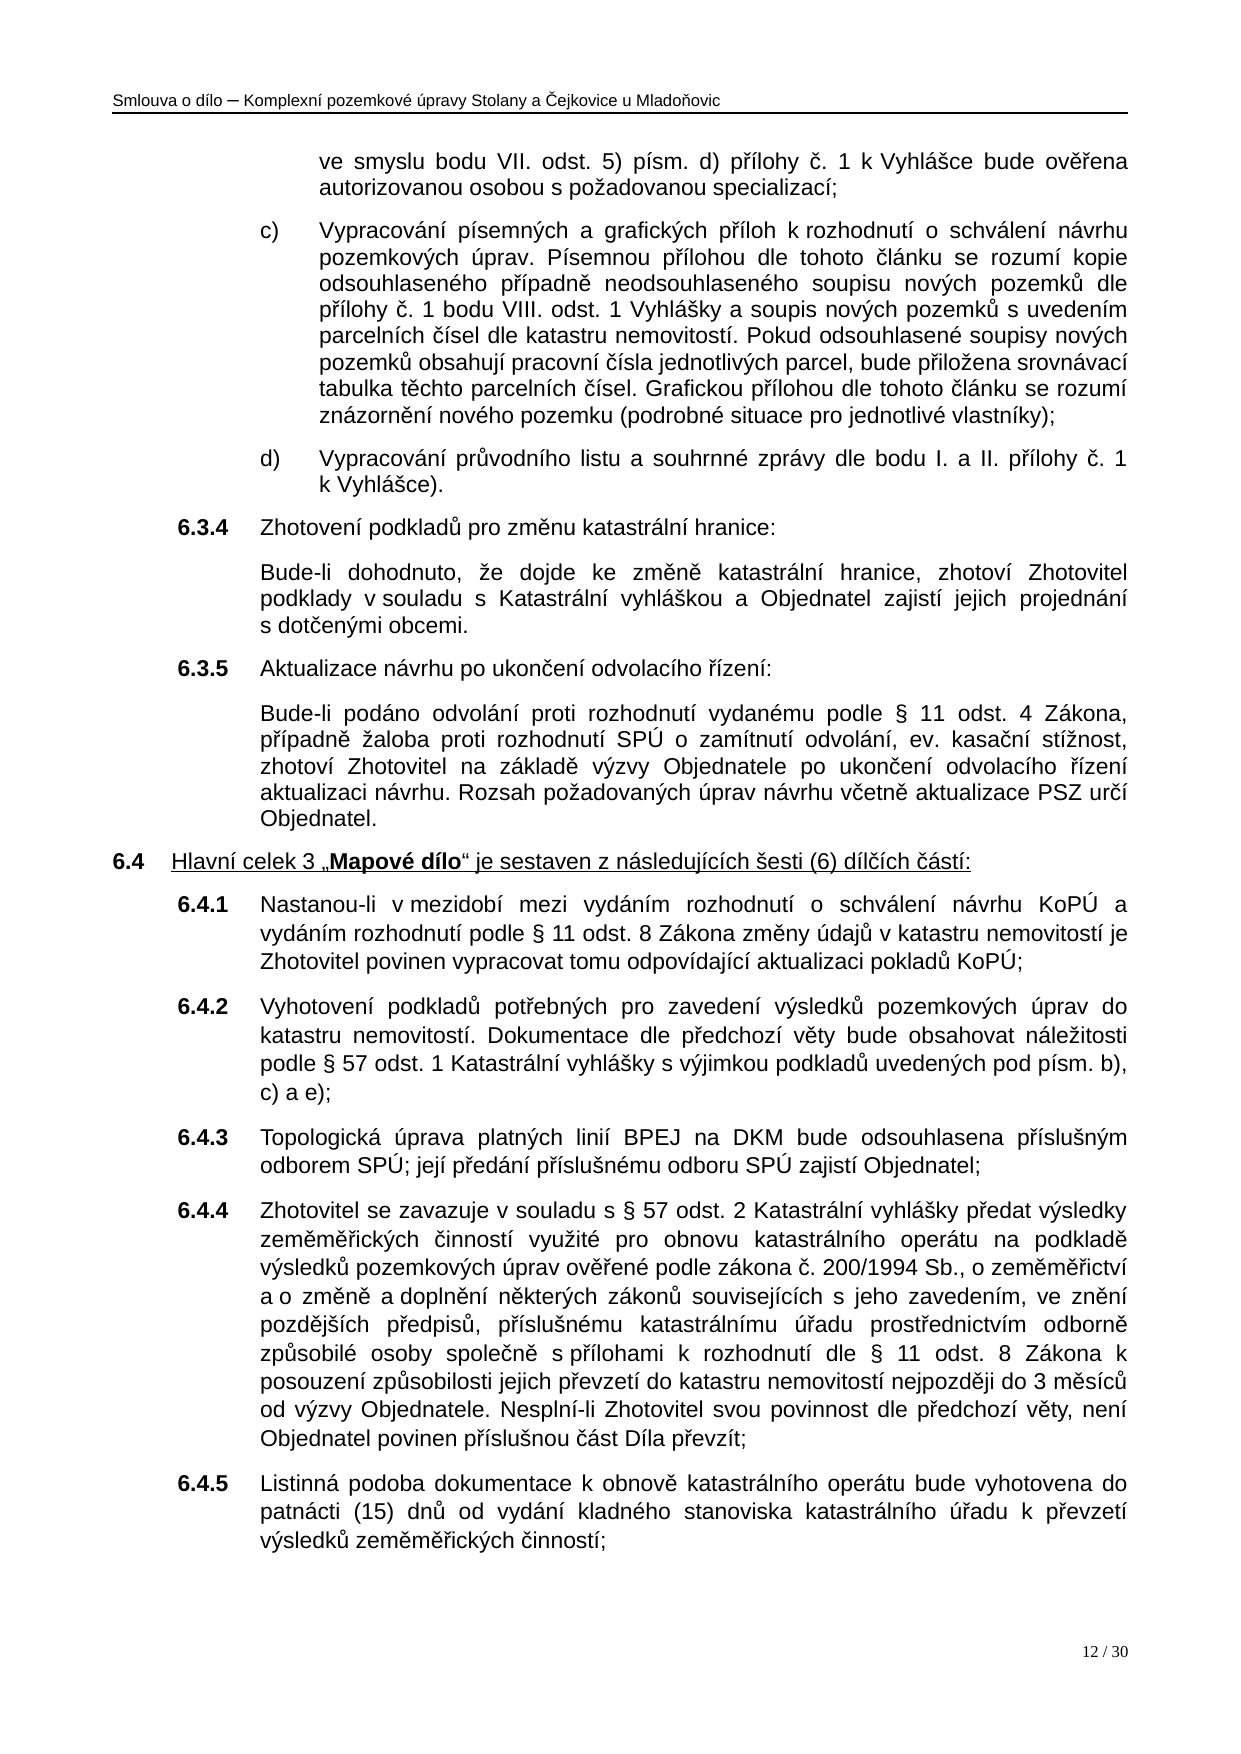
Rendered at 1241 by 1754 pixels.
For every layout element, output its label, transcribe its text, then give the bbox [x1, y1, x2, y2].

list Bude-li dohodnuto, že dojde ke změně katastrální hranice, zhotoví Zhotovitel podklady v souladu s Katastrální vyhláškou a Objednatel zajistí jejich projednání s dotčenými obcemi. [260, 559, 1128, 638]
list Vypracování průvodního listu a souhrnné zprávy dle bodu I. a II. přílohy č. 1 k Vyhlášce). [260, 444, 1128, 497]
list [260, 148, 1128, 200]
list Vypracování písemných a grafických příloh k rozhodnutí o schválení návrhu pozemkových úprav. Písemnou přílohou dle tohoto článku se rozumí kopie odsouhlaseného případně neodsouhlaseného soupisu nových pozemků dle přílohy č. 1 bodu VIII. odst. 1 Vyhlášky a soupis nových pozemků s uvedením parcelních čísel dle katastru nemovitostí. Pokud odsouhlasené soupisy nových pozemků obsahují pracovní čísla jednotlivých parcel, bude přiložena srovnávací tabulka těchto parcelních čísel. Grafickou přílohou dle tohoto článku se rozumí znázornění nového pozemku (podrobné situace pro jednotlivé vlastníky); [260, 217, 1128, 428]
text Aktualizace návrhu po ukončení odvolacího řízení: [177, 655, 1128, 681]
text Vyhotovení podkladů potřebných pro zavedení výsledků pozemkových úprav do katastru nemovitostí. Dokumentace dle předchozí věty bude obsahovat náležitosti podle § 57 odst. 1 Katastrální vyhlášky s výjimkou podkladů uvedených pod písm. b), c) a e); [177, 993, 1128, 1105]
text Listinná podoba dokumentace k obnově katastrálního operátu bude vyhotovena do patnácti (15) dnů od vydání kladného stanoviska katastrálního úřadu k převzetí výsledků zeměměřických činností; [177, 1470, 1128, 1553]
text Hlavní celek 3 „Mapové dílo“ je sestaven z následujících šesti (6) dílčích částí: [112, 848, 1128, 875]
text Zhotovení podkladů pro změnu katastrální hranice: [177, 514, 1128, 540]
text Topologická úprava platných linií BPEJ na DKM bude odsouhlasena příslušným odborem SPÚ; její předání příslušnému odboru SPÚ zajistí Objednatel; [177, 1124, 1128, 1178]
list Bude-li podáno odvolání proti rozhodnutí vydanému podle § 11 odst. 4 Zákona, případně žaloba proti rozhodnutí SPÚ o zamítnutí odvolání, ev. kasační stížnost, zhotoví Zhotovitel na základě výzvy Objednatele po ukončení odvolacího řízení aktualizaci návrhu. Rozsah požadovaných úprav návrhu včetně aktualizace PSZ určí Objednatel. [260, 700, 1128, 832]
text Zhotovitel se zavazuje v souladu s § 57 odst. 2 Katastrální vyhlášky předat výsledky zeměměřických činností využité pro obnovu katastrálního operátu na podkladě výsledků pozemkových úprav ověřené podle zákona č. 200/1994 Sb., o zeměměřictví a o změně a doplnění některých zákonů souvisejících s jeho zavedením, ve znění pozdějších předpisů, příslušnému katastrálnímu úřadu prostřednictvím odborně způsobilé osoby společně s přílohami k rozhodnutí dle § 11 odst. 8 Zákona k posouzení způsobilosti jejich převzetí do katastru nemovitostí nejpozději do 3 měsíců od výzvy Objednatele. Nesplní-li Zhotovitel svou povinnost dle předchozí věty, není Objednatel povinen příslušnou část Díla převzít; [177, 1197, 1128, 1451]
text Nastanou-li v mezidobí mezi vydáním rozhodnutí o schválení návrhu KoPÚ a vydáním rozhodnutí podle § 11 odst. 8 Zákona změny údajů v katastru nemovitostí je Zhotovitel povinen vypracovat tomu odpovídající aktualizaci pokladů KoPÚ; [177, 891, 1128, 974]
